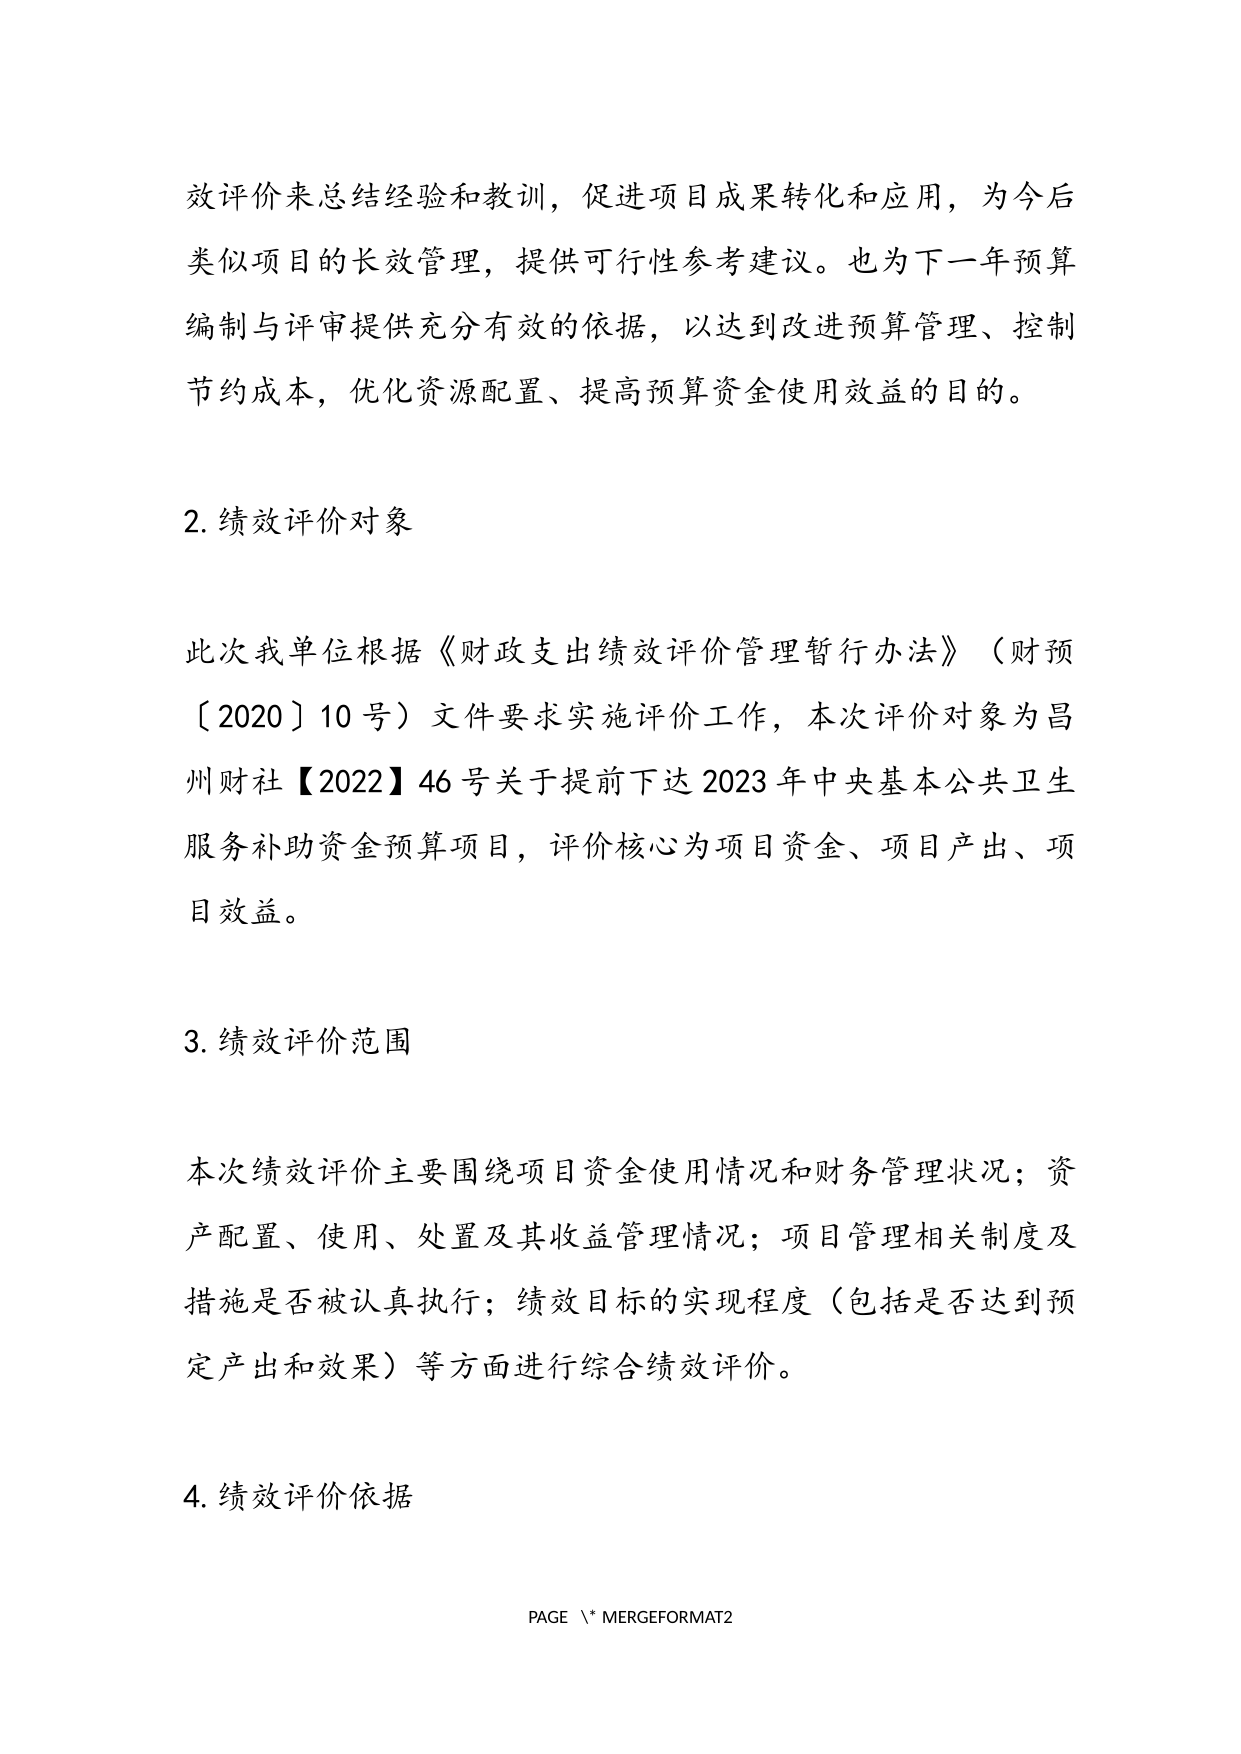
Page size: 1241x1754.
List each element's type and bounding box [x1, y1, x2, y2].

text [183, 162, 1078, 1527]
